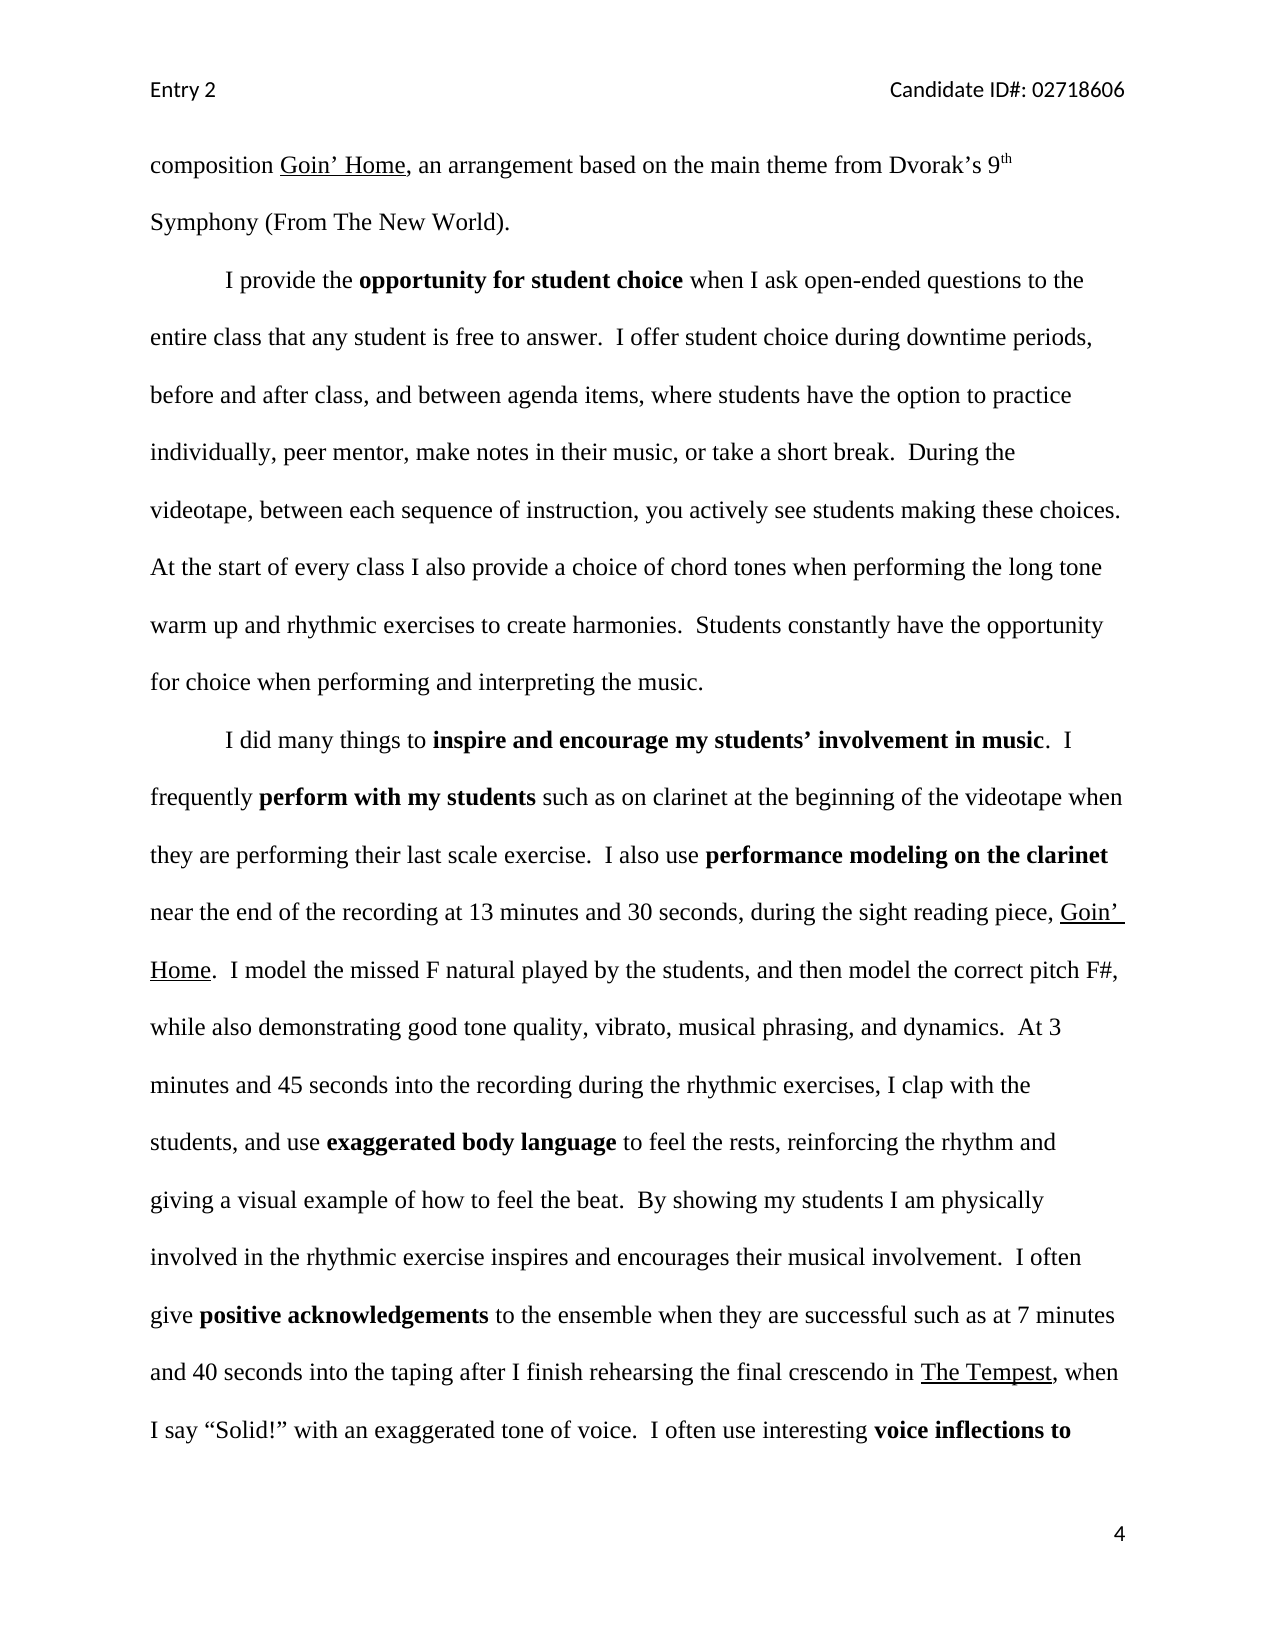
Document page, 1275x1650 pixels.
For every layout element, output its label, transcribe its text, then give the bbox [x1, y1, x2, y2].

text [150, 150, 1125, 236]
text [150, 725, 1125, 1444]
text I provide the opportunity for student choice when I ask open-ended questions to the entire class that any student is free to answer. I offer student choice during downtime periods, before and after class, and between agenda items, where students have the option to practice individually, peer mentor, make notes in their music, or take a short break. During the videotape, between each sequence of instruction, you actively see students making these choices. At the start of every class I also provide a choice of chord tones when performing the long tone warm up and rhythmic exercises to create harmonies. Students constantly have the opportunity for choice when performing and interpreting the music. [150, 265, 1125, 696]
